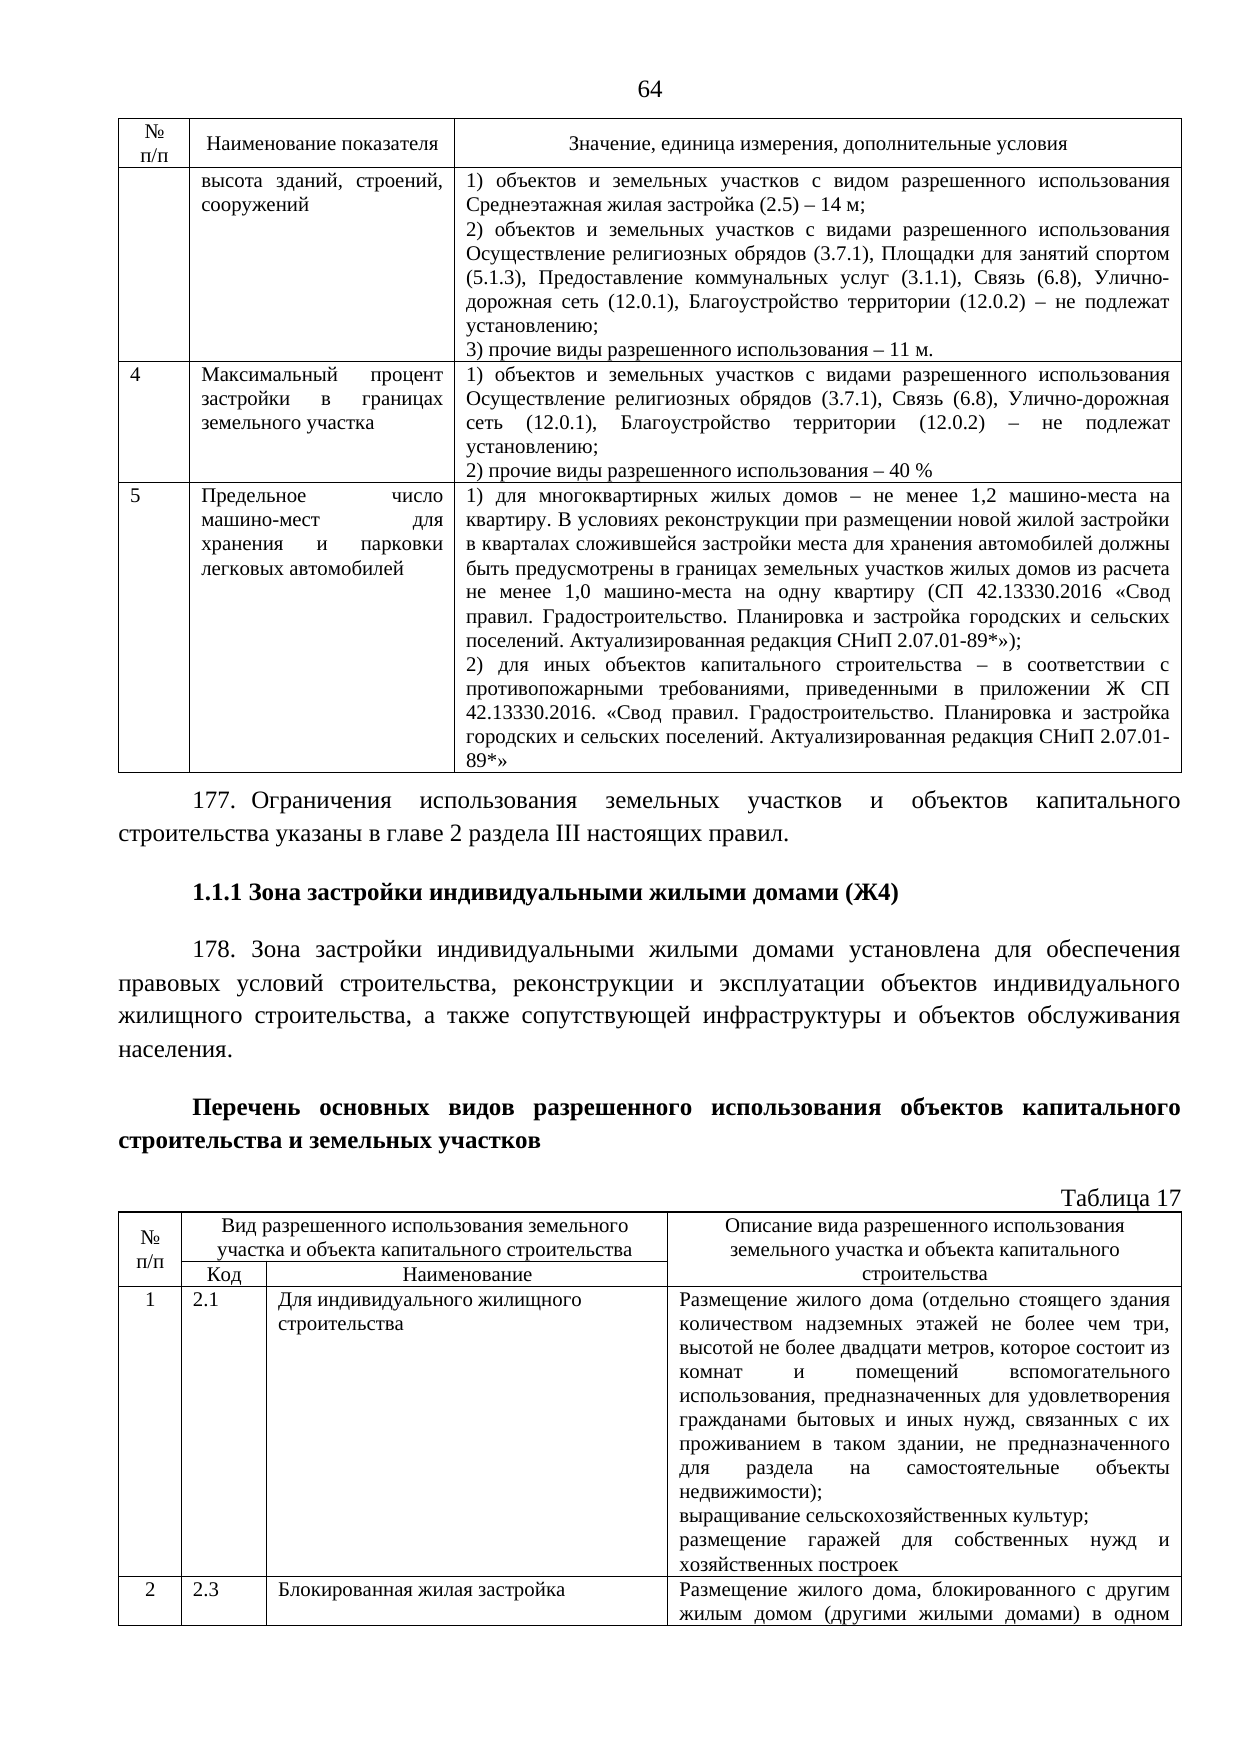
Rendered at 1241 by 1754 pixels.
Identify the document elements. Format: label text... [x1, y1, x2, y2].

table_cell 1) для многоквартирных жилых домов – не менее 1,2 машино-места на квартиру. В условиях реконструкции при размещении новой жилой застройки в кварталах сложившейся застройки места для хранения автомобилей должны быть предусмотрены в границах земельных участков жилых домов из расчета не менее 1,0 машино-места на одну квартиру (СП 42.13330.2016 «Свод правил. Градостроительство. Планировка и застройка городских и сельских поселений. Актуализированная редакция СНиП 2.07.01-89*»); 2) для иных объектов капитального строительства – в соответствии с противопожарными требованиями, приведенными в приложении Ж СП 42.13330.2016. «Свод правил. Градостроительство. Планировка и застройка городских и сельских поселений. Актуализированная редакция СНиП 2.07.01-89*» [455, 483, 1181, 772]
table_cell 2.3 [182, 1577, 266, 1625]
list Ограничения использования земельных участков и объектов капитального строительства указаны в главе 2 раздела III настоящих правил. [118, 786, 1181, 847]
text Таблица 17 [192, 1183, 1181, 1211]
table_cell 2 [119, 1577, 181, 1625]
list Перечень основных видов разрешенного использования объектов капитального строительства и земельных участков [118, 1092, 1181, 1153]
table_cell Размещение жилого дома (отдельно стоящего здания количеством надземных этажей не более чем три, высотой не более двадцати метров, которое состоит из комнат и помещений вспомогательного использования, предназначенных для удовлетворения гражданами бытовых и иных нужд, связанных с их проживанием в таком здании, не предназначенного для раздела на самостоятельные объекты недвижимости); выращивание сельскохозяйственных культур; размещение гаражей для собственных нужд и хозяйственных построек [668, 1287, 1181, 1576]
table_header Вид разрешенного использования земельного участка и объекта капитального строительства [182, 1213, 667, 1261]
table_cell 5 [119, 483, 189, 772]
table_cell 2.1 [182, 1287, 266, 1576]
table_header Значение, единица измерения, дополнительные условия [455, 119, 1181, 167]
table_cell Предельное число машино-мест для хранения и парковки легковых автомобилей [190, 483, 454, 772]
table_header Наименование показателя [190, 119, 454, 167]
table_cell Для индивидуального жилищного строительства [267, 1287, 667, 1576]
table_header № п/п [119, 119, 189, 167]
table_cell Блокированная жилая застройка [267, 1577, 667, 1625]
table_header № п/п [119, 1213, 181, 1286]
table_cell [190, 168, 454, 361]
subtitle 1.1.1 Зона застройки индивидуальными жилыми домами (Ж4) [118, 877, 1181, 905]
list Зона застройки индивидуальными жилыми домами установлена для обеспечения правовых условий строительства, реконструкции и эксплуатации объектов индивидуального жилищного строительства, а также сопутствующей инфраструктуры и объектов обслуживания населения. [118, 934, 1181, 1062]
table_cell 3 [119, 168, 189, 361]
table_cell Максимальный процент застройки в границах земельного участка [190, 362, 454, 482]
table_cell Наименование [267, 1262, 667, 1286]
table_cell 4 [119, 362, 189, 482]
table_cell Код [182, 1262, 266, 1286]
table_header Описание вида разрешенного использования земельного участка и объекта капитального строительства [668, 1213, 1181, 1286]
table_cell 1 [119, 1287, 181, 1576]
table_cell 1) объектов и земельных участков с видами разрешенного использования Осуществление религиозных обрядов (3.7.1), Связь (6.8), Улично-дорожная сеть (12.0.1), Благоустройство территории (12.0.2) – не подлежат установлению; 2) прочие виды разрешенного использования – 40 % [455, 362, 1181, 482]
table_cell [455, 168, 1181, 361]
